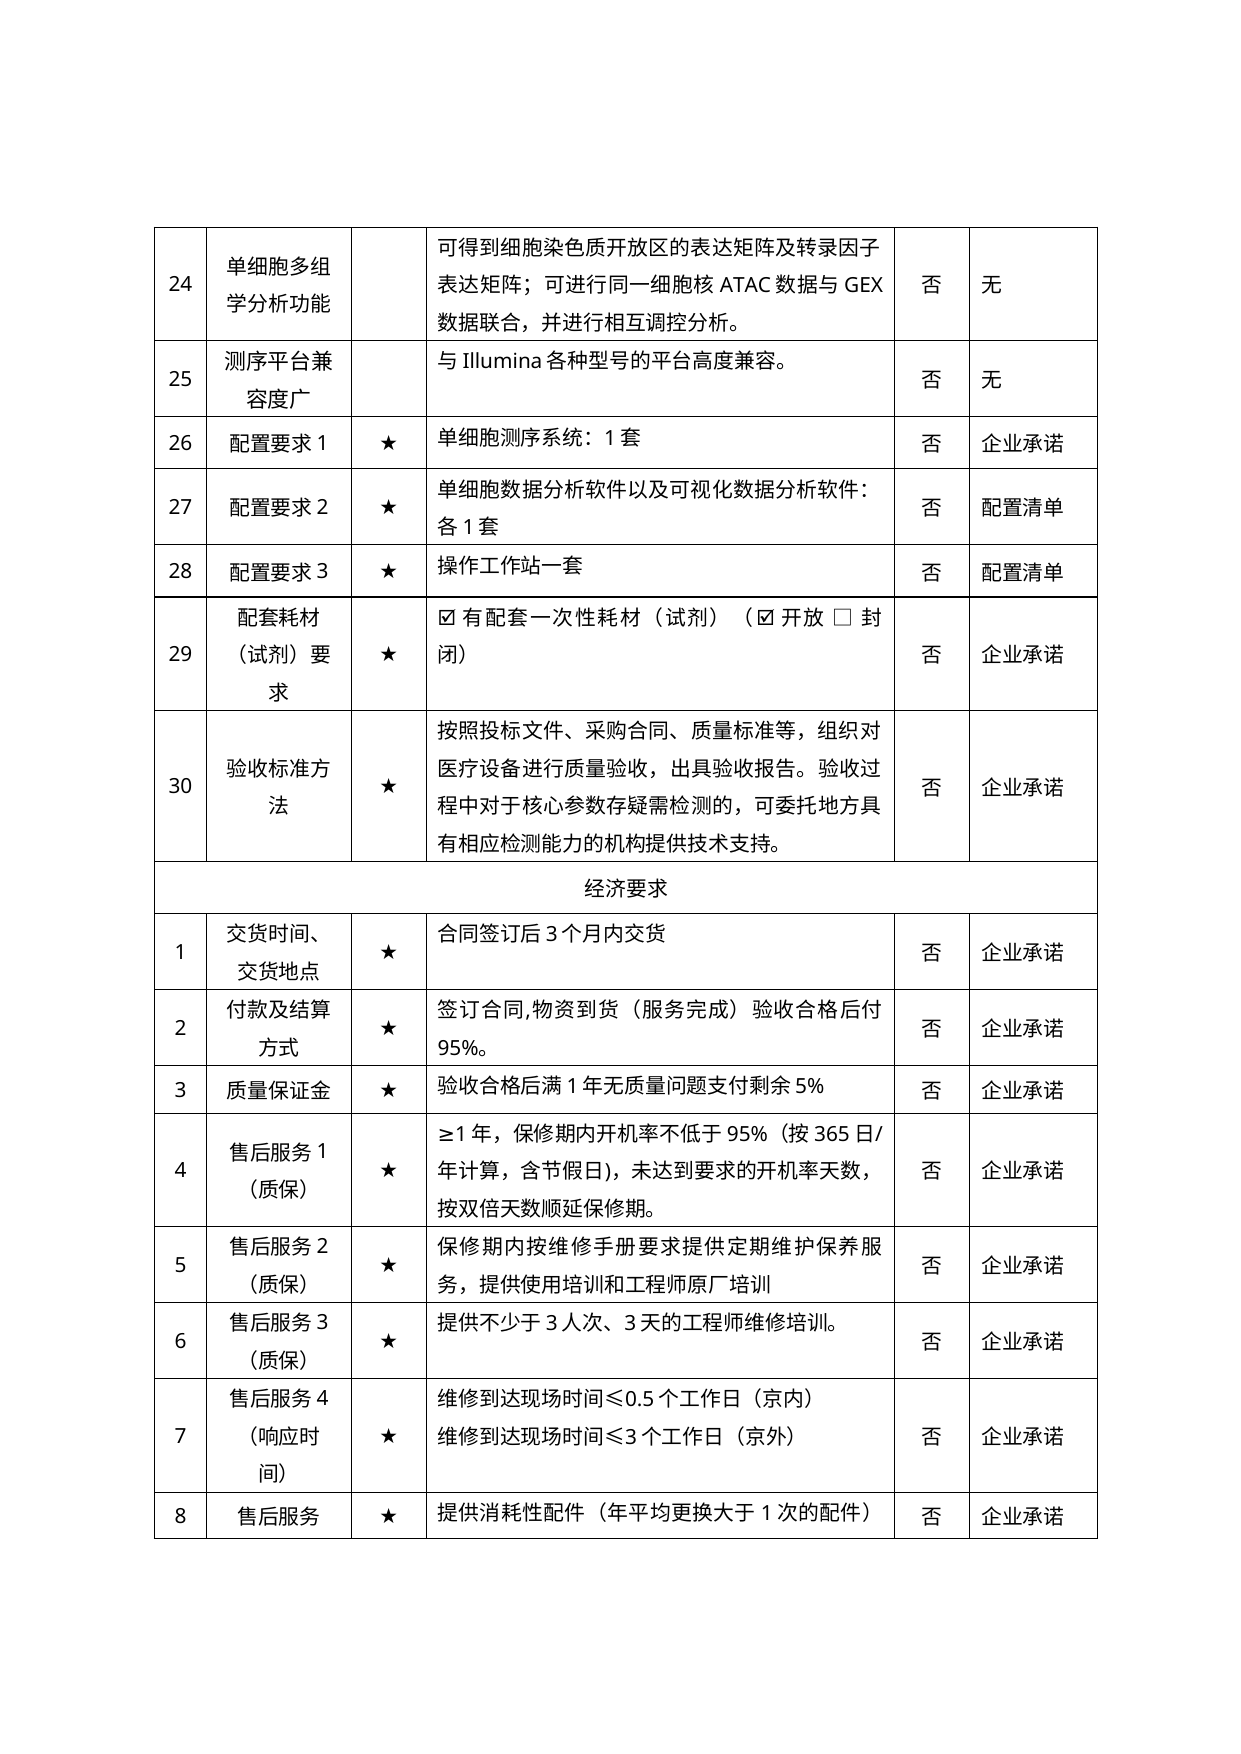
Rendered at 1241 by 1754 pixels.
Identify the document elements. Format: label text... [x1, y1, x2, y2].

table_cell 26 [155, 417, 206, 468]
table_cell 企业承诺 [970, 417, 1097, 468]
table_cell 否 [895, 711, 969, 861]
table_cell 交货时间、交货地点 [207, 914, 351, 989]
table_cell 24 [155, 228, 206, 340]
table_cell 企业承诺 [970, 1066, 1097, 1112]
table_cell 企业承诺 [970, 1303, 1097, 1378]
table_cell 售后服务2 （质保） [207, 1227, 351, 1302]
table_cell 签订合同,物资到货（服务完成）验收合格后付95%。 [427, 990, 894, 1065]
table_cell 单细胞数据分析软件以及可视化数据分析软件：各1套 [427, 469, 894, 544]
table_cell 配置清单 [970, 545, 1097, 596]
table_cell ★ [352, 990, 426, 1065]
table_cell 售后服务1 （质保） [207, 1114, 351, 1226]
table_cell 否 [895, 228, 969, 340]
table_cell 否 [895, 1227, 969, 1302]
table_cell 验收标准方法 [207, 711, 351, 861]
table_cell 6 [155, 1303, 206, 1378]
table_cell ★ [352, 598, 426, 710]
table_cell 单细胞测序系统：1套 [427, 417, 894, 468]
table_cell 企业承诺 [970, 990, 1097, 1065]
table_cell 验收合格后满1年无质量问题支付剩余5% [427, 1066, 894, 1112]
table_cell ★ [352, 1493, 426, 1538]
table_cell 否 [895, 598, 969, 710]
table_cell 5 [155, 1227, 206, 1302]
table_cell 配置要求1 [207, 417, 351, 468]
table_cell ★ [352, 711, 426, 861]
table_cell ★ [352, 1379, 426, 1492]
table_cell ★ [352, 417, 426, 468]
table_cell 否 [895, 1114, 969, 1226]
table_cell ≥1年，保修期内开机率不低于95%（按365日/年计算，含节假日)，未达到要求的开机率天数，按双倍天数顺延保修期。 [427, 1114, 894, 1226]
table_cell 按照投标文件、采购合同、质量标准等，组织对医疗设备进行质量验收，出具验收报告。验收过程中对于核心参数存疑需检测的，可委托地方具有相应检测能力的机构提供技术支持。 [427, 711, 894, 861]
table_cell 否 [895, 545, 969, 596]
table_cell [427, 1493, 894, 1538]
table_cell 否 [895, 914, 969, 989]
table_cell 无 [970, 228, 1097, 340]
table_cell 28 [155, 545, 206, 596]
table_cell 售后服务 [207, 1493, 351, 1538]
table_cell ★ [352, 1227, 426, 1302]
table_cell 售后服务3 （质保） [207, 1303, 351, 1378]
table_cell 保修期内按维修手册要求提供定期维护保养服务，提供使用培训和工程师原厂培训 [427, 1227, 894, 1302]
table_cell 3 [155, 1066, 206, 1112]
table_cell 经济要求 [155, 862, 1097, 913]
table_cell 操作工作站一套 [427, 545, 894, 596]
table_cell 25 [155, 341, 206, 416]
table_cell 企业承诺 [970, 598, 1097, 710]
table_cell 30 [155, 711, 206, 861]
table_cell [352, 228, 426, 340]
table_cell 与Illumina各种型号的平台高度兼容。 [427, 341, 894, 416]
table_cell 付款及结算方式 [207, 990, 351, 1065]
table_cell 1 [155, 914, 206, 989]
table_cell 配置要求2 [207, 469, 351, 544]
table_cell ★ [352, 1303, 426, 1378]
table_cell 合同签订后3个月内交货 [427, 914, 894, 989]
table_cell ★ [352, 914, 426, 989]
table_cell 配置要求3 [207, 545, 351, 596]
table_cell 27 [155, 469, 206, 544]
table_cell 无 [970, 341, 1097, 416]
table_cell 配置清单 [970, 469, 1097, 544]
table_cell 企业承诺 [970, 1114, 1097, 1226]
table_cell 单细胞多组学分析功能 [207, 228, 351, 340]
table_cell 企业承诺 [970, 914, 1097, 989]
table_cell ★ [352, 1114, 426, 1226]
table_cell 质量保证金 [207, 1066, 351, 1112]
table_cell 企业承诺 [970, 1227, 1097, 1302]
table_cell 否 [895, 1066, 969, 1112]
table_cell 提供不少于3人次、3天的工程师维修培训。 [427, 1303, 894, 1378]
table_cell 29 [155, 598, 206, 710]
table_cell ★ [352, 545, 426, 596]
table_cell 企业承诺 [970, 711, 1097, 861]
table_cell ★ [352, 469, 426, 544]
table_cell 4 [155, 1114, 206, 1226]
table_cell 2 [155, 990, 206, 1065]
table_cell 否 [895, 1379, 969, 1492]
table_cell 否 [895, 469, 969, 544]
table_cell 否 [895, 990, 969, 1065]
table_cell 否 [895, 1493, 969, 1538]
table_cell 7 [155, 1379, 206, 1492]
table_cell 8 [155, 1493, 206, 1538]
table_cell ★ [352, 1066, 426, 1112]
table_cell 有配套一次性耗材（试剂）（开放 □ 封闭） [427, 598, 894, 710]
table_cell [352, 341, 426, 416]
table_cell 维修到达现场时间≤0.5个工作日（京内） 维修到达现场时间≤3个工作日（京外） [427, 1379, 894, 1492]
table_cell 配套耗材 （试剂）要求 [207, 598, 351, 710]
table_cell 售后服务4 （响应时间） [207, 1379, 351, 1492]
table_cell 企业承诺 [970, 1493, 1097, 1538]
table_cell 可得到细胞染色质开放区的表达矩阵及转录因子表达矩阵；可进行同一细胞核ATAC数据与GEX数据联合，并进行相互调控分析。 [427, 228, 894, 340]
table_cell 测序平台兼容度广 [207, 341, 351, 416]
table_cell 否 [895, 341, 969, 416]
table_cell 企业承诺 [970, 1379, 1097, 1492]
table_cell 否 [895, 1303, 969, 1378]
table_cell 否 [895, 417, 969, 468]
